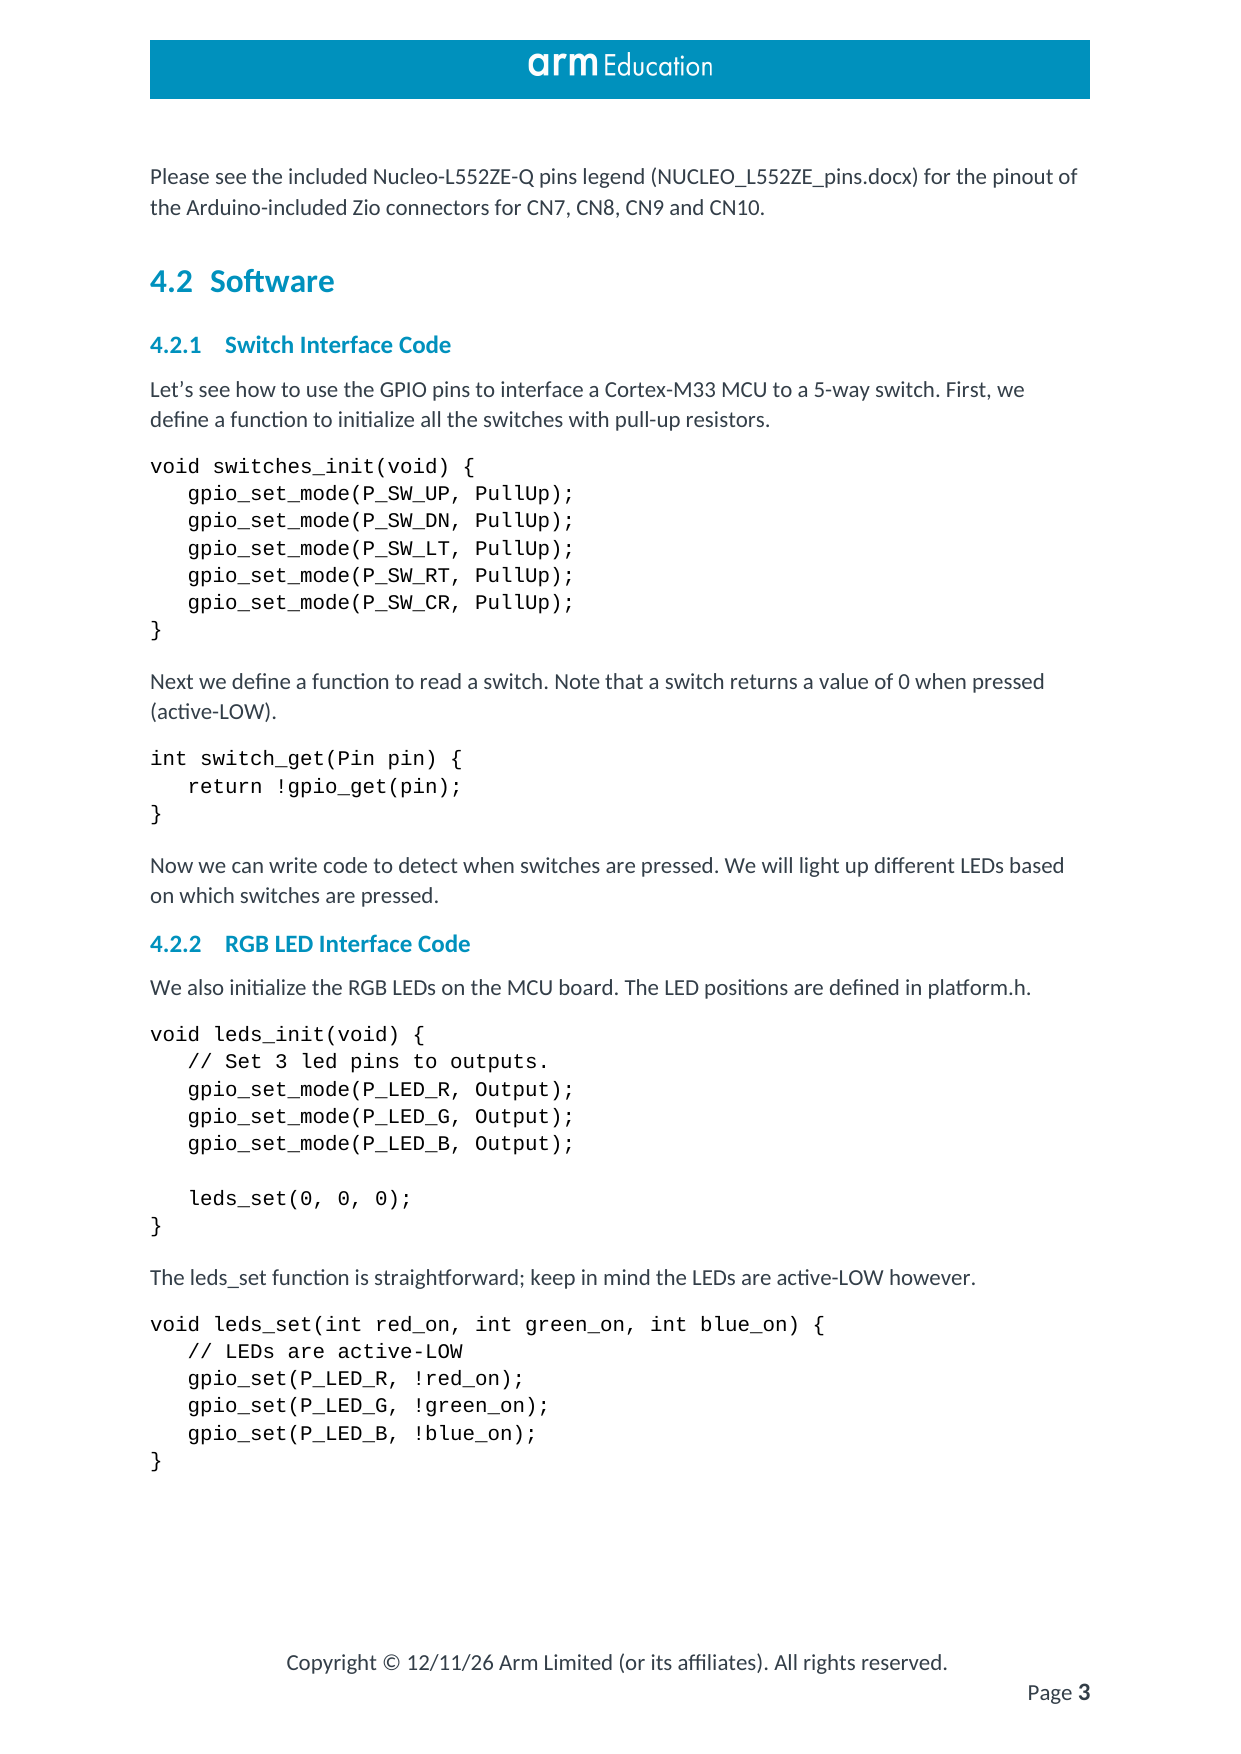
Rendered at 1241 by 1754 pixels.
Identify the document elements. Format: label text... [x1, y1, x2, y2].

text gpio_set(P_LED_R, !red_on); [150, 1368, 1090, 1392]
text int switch_get(Pin pin) { [150, 748, 1090, 772]
text return !gpio_get(pin); [150, 776, 1090, 799]
text } [150, 1450, 1090, 1473]
picture [529, 54, 548, 75]
text Next we define a function to read a switch. Note that a switch returns a value of 0 when pressed (active-LOW). [150, 667, 1090, 725]
text gpio_set_mode(P_SW_CR, PullUp); [150, 592, 1090, 616]
text gpio_set_mode(P_SW_RT, PullUp); [150, 565, 1090, 588]
text Let’s see how to use the GPIO pins to interface a Cortex-M33 MCU to a 5-way switch. First, we define a function to initialize all the switches with pull-up resistors. [150, 375, 1090, 433]
subtitle Switch Interface Code [150, 329, 1090, 360]
text // Set 3 led pins to outputs. [150, 1052, 1090, 1075]
text gpio_set_mode(P_LED_B, Output); [150, 1133, 1090, 1157]
text leds_set(0, 0, 0); [150, 1187, 1090, 1211]
picture [570, 54, 597, 75]
text } [150, 803, 1090, 826]
text The leds_set function is straightforward; keep in mind the LEDs are active-LOW however. [150, 1263, 1090, 1291]
text gpio_set_mode(P_LED_G, Output); [150, 1106, 1090, 1129]
text } [150, 1215, 1090, 1238]
subtitle Software [150, 260, 1090, 301]
text Please see the included Nucleo-L552ZE-Q pins legend (NUCLEO_L552ZE_pins.docx) for the pinout of the Arduino-included Zio connectors for CN7, CN8, CN9 and CN10. [150, 162, 1090, 221]
text void leds_set(int red_on, int green_on, int blue_on) { [150, 1314, 1090, 1337]
text } [150, 619, 1090, 643]
picture [606, 55, 615, 75]
text gpio_set_mode(P_LED_R, Output); [150, 1079, 1090, 1102]
text We also initialize the RGB LEDs on the MCU board. The LED positions are defined in platform.h. [150, 973, 1090, 1001]
text gpio_set(P_LED_G, !green_on); [150, 1395, 1090, 1419]
text void leds_init(void) { [150, 1024, 1090, 1048]
text Now we can write code to detect when switches are pressed. We will light up different LEDs based on which switches are pressed. [150, 851, 1090, 909]
text gpio_set_mode(P_SW_LT, PullUp); [150, 538, 1090, 561]
picture [675, 58, 679, 75]
text gpio_set(P_LED_B, !blue_on); [150, 1422, 1090, 1446]
subtitle RGB LED Interface Code [150, 928, 1090, 958]
text // LEDs are active-LOW [150, 1341, 1090, 1364]
text gpio_set_mode(P_SW_UP, PullUp); [150, 483, 1090, 507]
picture [554, 54, 566, 75]
text gpio_set_mode(P_SW_DN, PullUp); [150, 510, 1090, 534]
text void switches_init(void) { [150, 456, 1090, 480]
